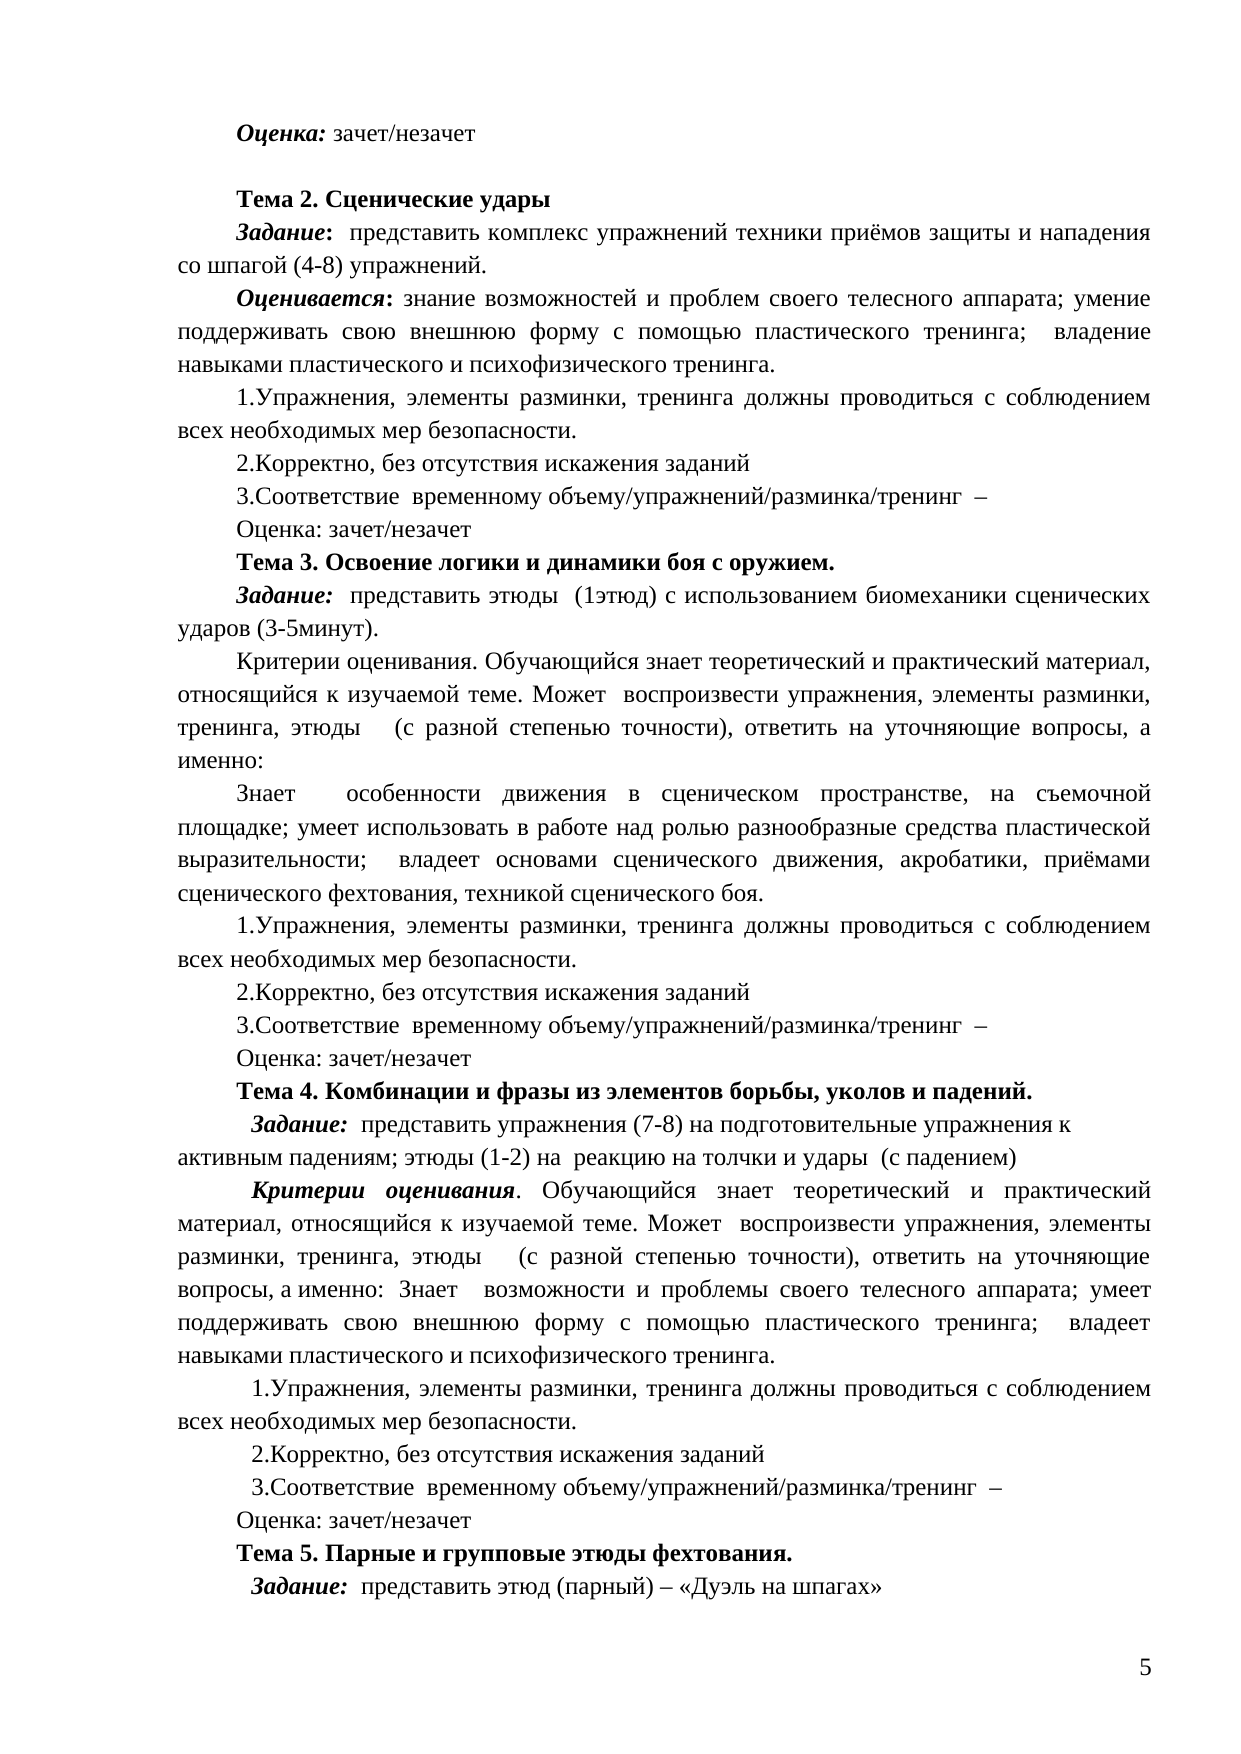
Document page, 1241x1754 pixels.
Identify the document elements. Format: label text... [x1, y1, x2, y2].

text Оценка: зачет/незачет [177, 514, 1152, 543]
text Задание: представить этюд (парный) – «Дуэль на шпагах» [177, 1571, 1152, 1600]
text 1.Упражнения, элементы разминки, тренинга должны проводиться с соблюдением всех необходимых мер безопасности. [177, 911, 1152, 972]
text Тема 4. Комбинации и фразы из элементов борьбы, уколов и падений. [177, 1076, 1152, 1104]
text Критерии оценивания. Обучающийся знает теоретический и практический материал, относящийся к изучаемой теме. Может воспроизвести упражнения, элементы разминки, тренинга, этюды (с разной степенью точности), ответить на уточняющие вопросы, а именно: [177, 646, 1152, 774]
text 3.Соответствие временному объему/упражнений/разминка/тренинг – [177, 481, 1152, 510]
text Оценка: зачет/незачет [177, 118, 1152, 147]
text Задание: представить упражнения (7-8) на подготовительные упражнения к активным падениям; этюды (1-2) на реакцию на толчки и удары (с падением) [177, 1109, 1152, 1171]
text 2.Корректно, без отсутствия искажения заданий [177, 977, 1152, 1005]
text Оценка: зачет/незачет [177, 1043, 1152, 1071]
text Тема 3. Освоение логики и динамики боя с оружием. [177, 547, 1152, 576]
text Задание: представить этюды (1этюд) с использованием биомеханики сценических ударов (3-5минут). [177, 580, 1152, 642]
text Тема 2. Сценические удары [177, 184, 1152, 213]
text 3.Соответствие временному объему/упражнений/разминка/тренинг – [177, 1010, 1152, 1038]
text Знает особенности движения в сценическом пространстве, на съемочной площадке; умеет использовать в работе над ролью разнообразные средства пластической выразительности; владеет основами сценического движения, акробатики, приёмами сценического фехтования, техникой сценического боя. [177, 778, 1152, 906]
text Задание: представить комплекс упражнений техники приёмов защиты и нападения со шпагой (4-8) упражнений. [177, 217, 1152, 279]
text 2.Корректно, без отсутствия искажения заданий [177, 448, 1152, 477]
text 1.Упражнения, элементы разминки, тренинга должны проводиться с соблюдением всех необходимых мер безопасности. [177, 1373, 1152, 1435]
text 1.Упражнения, элементы разминки, тренинга должны проводиться с соблюдением всех необходимых мер безопасности. [177, 382, 1152, 444]
text 3.Соответствие временному объему/упражнений/разминка/тренинг – [177, 1472, 1152, 1501]
text Оценка: зачет/незачет [177, 1505, 1152, 1534]
text Критерии оценивания. Обучающийся знает теоретический и практический материал, относящийся к изучаемой теме. Может воспроизвести упражнения, элементы разминки, тренинга, этюды (с разной степенью точности), ответить на уточняющие вопросы, а именно: Знает возможности и проблемы своего телесного аппарата; умеет поддерживать свою внешнюю форму с помощью пластического тренинга; владеет навыками пластического и психофизического тренинга. [177, 1175, 1152, 1369]
text 2.Корректно, без отсутствия искажения заданий [177, 1439, 1152, 1468]
text Оценивается: знание возможностей и проблем своего телесного аппарата; умение поддерживать свою внешнюю форму с помощью пластического тренинга; владение навыками пластического и психофизического тренинга. [177, 283, 1152, 378]
text Тема 5. Парные и групповые этюды фехтования. [177, 1538, 1152, 1567]
